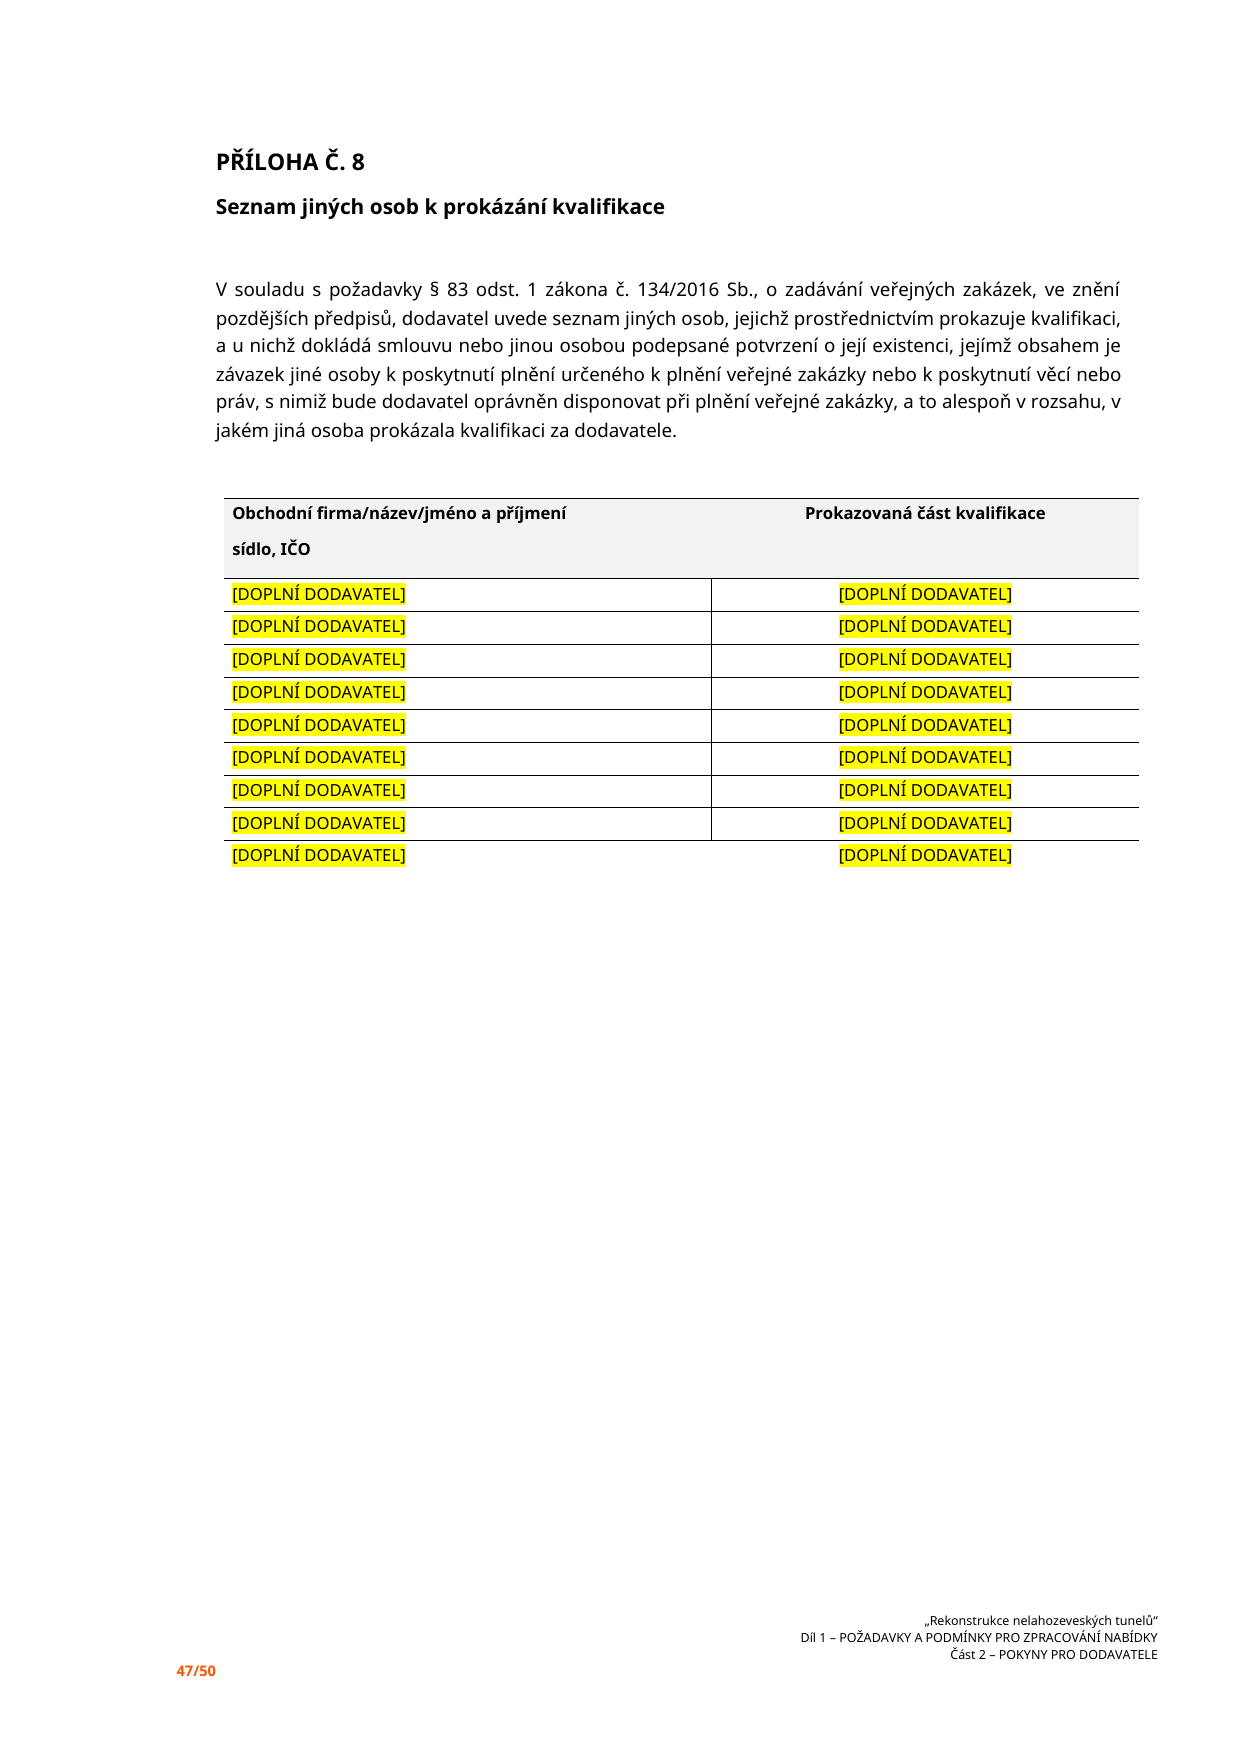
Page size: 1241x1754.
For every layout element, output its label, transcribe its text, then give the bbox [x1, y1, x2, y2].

table_cell [DOPLNÍ DODAVATEL] [712, 710, 1139, 742]
table_cell [DOPLNÍ DODAVATEL] [711, 841, 1139, 873]
table_cell [DOPLNÍ DODAVATEL] [224, 678, 711, 709]
table_cell [DOPLNÍ DODAVATEL] [224, 645, 711, 676]
table_cell [DOPLNÍ DODAVATEL] [712, 776, 1139, 807]
table_cell [DOPLNÍ DODAVATEL] [712, 678, 1139, 709]
text V souladu s požadavky § 83 odst. 1 zákona č. 134/2016 Sb., o zadávání veřejných zakázek, ve znění pozdějších předpisů, dodavatel uvede seznam jiných osob, jejichž prostřednictvím prokazuje kvalifikaci, a u nichž dokládá smlouvu nebo jinou osobou podepsané potvrzení o její existenci, jejímž obsahem je závazek jiné osoby k poskytnutí plnění určeného k plnění veřejné zakázky nebo k poskytnutí věcí nebo práv, s nimiž bude dodavatel oprávněn disponovat při plnění veřejné zakázky, a to alespoň v rozsahu, v jakém jiná osoba prokázala kvalifikaci za dodavatele. [216, 277, 1122, 442]
table_cell [DOPLNÍ DODAVATEL] [712, 743, 1139, 774]
table_cell [DOPLNÍ DODAVATEL] [224, 579, 711, 611]
table_cell [DOPLNÍ DODAVATEL] [224, 612, 711, 644]
table_cell [DOPLNÍ DODAVATEL] [224, 710, 711, 742]
table_header Obchodní firma/název/jméno a příjmení sídlo, IČO [224, 499, 711, 578]
table_cell [DOPLNÍ DODAVATEL] [712, 612, 1139, 644]
table_cell [DOPLNÍ DODAVATEL] [712, 808, 1139, 840]
table_cell [DOPLNÍ DODAVATEL] [224, 776, 711, 807]
table_header Prokazovaná část kvalifikace [711, 499, 1139, 578]
table_cell [DOPLNÍ DODAVATEL] [712, 645, 1139, 676]
table_cell [DOPLNÍ DODAVATEL] [712, 579, 1139, 611]
table_cell [DOPLNÍ DODAVATEL] [224, 808, 711, 840]
table_cell [DOPLNÍ DODAVATEL] [224, 841, 711, 873]
text Seznam jiných osob k prokázání kvalifikace [216, 192, 1122, 221]
text Příloha č. 8 [216, 146, 1122, 177]
table_cell [DOPLNÍ DODAVATEL] [224, 743, 711, 774]
